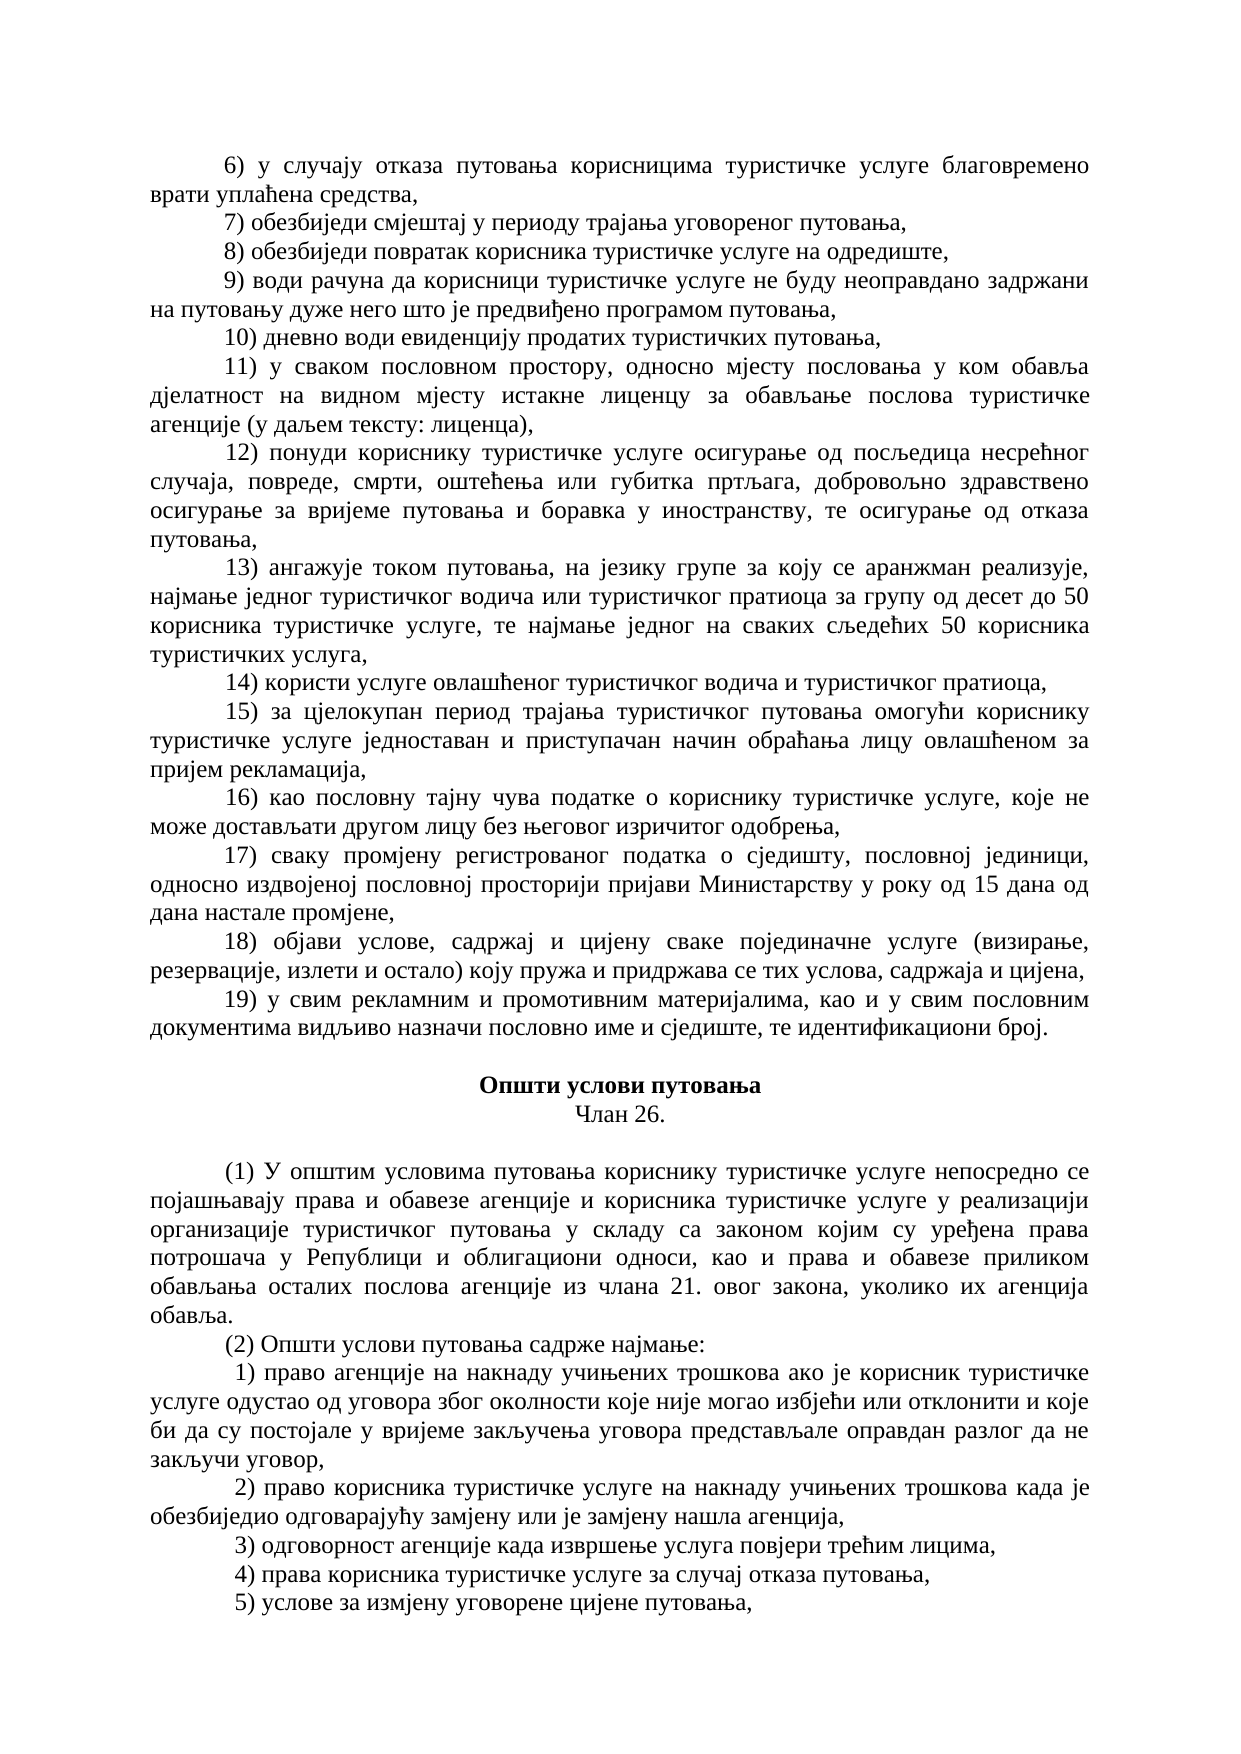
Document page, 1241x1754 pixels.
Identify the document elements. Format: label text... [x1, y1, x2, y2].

text 18) објави услове, садржај и цијену сваке појединачне услуге (визирање, резервације, излети и остало) коју пружа и придржава се тих услова, садржаја и цијена, [150, 926, 1090, 984]
text 9) води рачуна да корисници туристичке услуге не буду неоправдано задржани на путовању дуже него што је предвиђено програмом путовања, [150, 265, 1090, 322]
text 7) обезбиједи смјештај у периоду трајања уговореног путовања, [150, 207, 1090, 236]
text 16) као пословну тајну чува податке о кориснику туристичке услуге, које не може достављати другом лицу без његовог изричитог одобрења, [150, 782, 1090, 840]
text 5) услове за измјену уговорене цијене путовања, [150, 1587, 1090, 1616]
text 14) користи услуге овлашћеног туристичког водича и туристичког пратиоца, [150, 667, 1090, 696]
text 12) понуди кориснику туристичке услуге осигурање од посљедица несрећног случаја, повреде, смрти, оштећења или губитка пртљага, добровољно здравствено осигурање за вријеме путовања и боравка у иностранству, те осигурање од отказа путовања, [150, 437, 1090, 552]
text 2) право корисника туристичке услуге на накнаду учињених трошкова када је обезбиједио одговарајућу замјену или је замјену нашла агенција, [150, 1472, 1090, 1530]
text 11) у сваком пословном простору, односно мјесту пословања у ком обавља дјелатност на видном мјесту истакне лиценцу за обављање послова туристичке агенције (у даљем тексту: лиценца), [150, 351, 1090, 437]
text (2) Општи услови путовања садрже најмање: [150, 1329, 1090, 1357]
text 3) одговорност агенције када извршење услуга повјери трећим лицима, [150, 1530, 1090, 1559]
text 1) право агенције на накнаду учињених трошкова ако је корисник туристичке услуге одустао од уговора због околности које није могао избјећи или отклонити и које би да су постојале у вријеме закључења уговора представљале оправдан разлог да не закључи уговор, [150, 1357, 1090, 1472]
text 19) у свим рекламним и промотивним материјалима, као и у свим пословним документима видљиво назначи пословно име и сједиште, те идентификациони број. [150, 984, 1090, 1041]
text 15) за цјелокупан период трајања туристичког путовања омогући кориснику туристичке услуге једноставан и приступачан начин обраћања лицу овлашћеном за пријем рекламација, [150, 696, 1090, 782]
text 13) ангажује током путовања, на језику групе за коју се аранжман реализује, најмање једног туристичког водича или туристичког пратиоца за групу од десет до 50 корисника туристичке услуге, те најмање једног на сваких сљедећих 50 корисника туристичких услуга, [150, 552, 1090, 667]
text 17) сваку промјену регистрованог податка о сједишту, пословној јединици, односно издвојеној пословној просторији пријави Министарству у року од 15 дана од дана настале промјене, [150, 840, 1090, 926]
text (1) У општим условима путовања кориснику туристичке услуге непосредно се појашњавају права и обавезе агенције и корисника туристичке услуге у реализацији организације туристичког путовања у складу са законом којим су уређена права потрошача у Републици и облигациони односи, као и права и обавезе приликом обављања осталих послова агенције из члана 21. овог закона, уколико их агенција обавља. [150, 1156, 1090, 1329]
text Општи услови путовања [150, 1070, 1090, 1099]
text 8) обезбиједи повратак корисника туристичке услуге на одредиште, [150, 236, 1090, 265]
text 4) права корисника туристичке услуге за случај отказа путовања, [150, 1559, 1090, 1587]
text Члан 26. [150, 1099, 1090, 1127]
text 6) у случају отказа путовања корисницима туристичке услуге благовремено врати уплаћена средства, [150, 150, 1090, 207]
text 10) дневно води евиденцију продатих туристичких путовања, [150, 322, 1090, 351]
